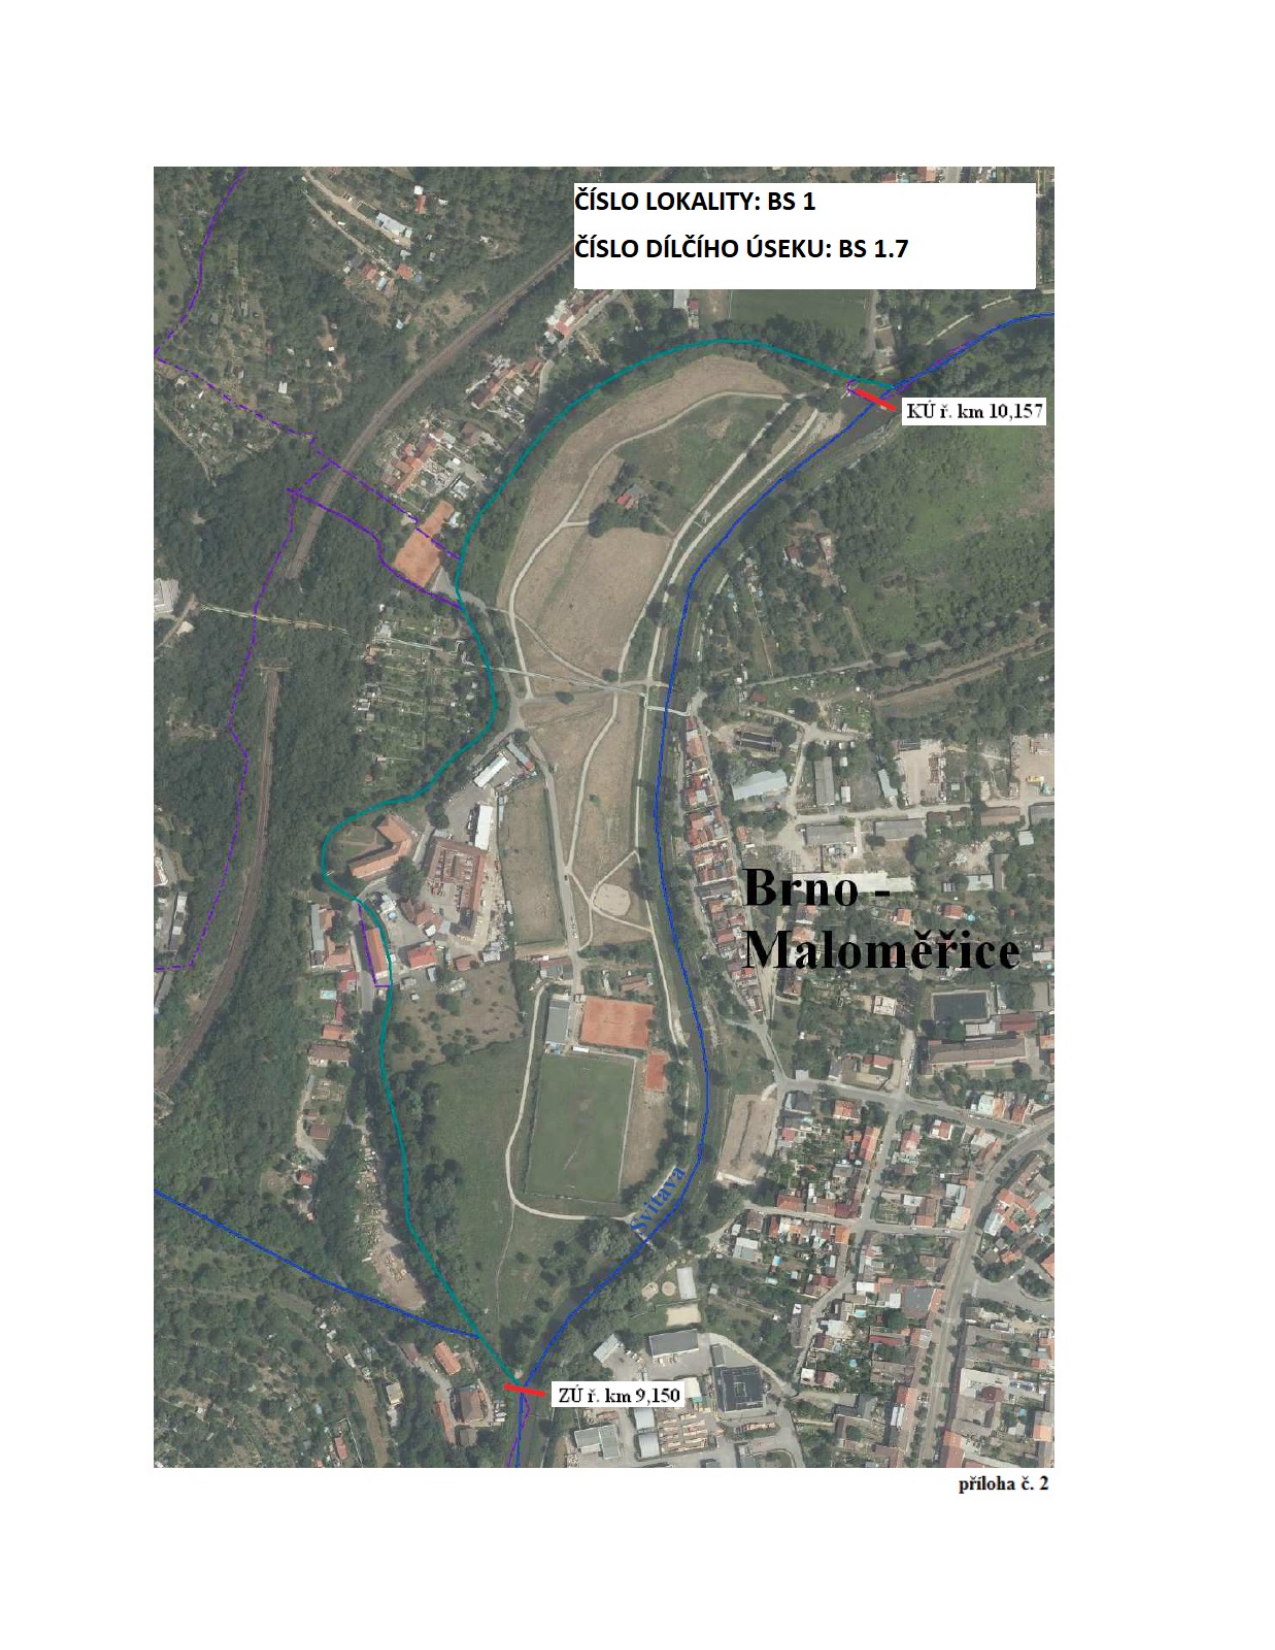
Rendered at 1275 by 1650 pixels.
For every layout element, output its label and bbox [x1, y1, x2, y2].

picture [130, 147, 1071, 1503]
